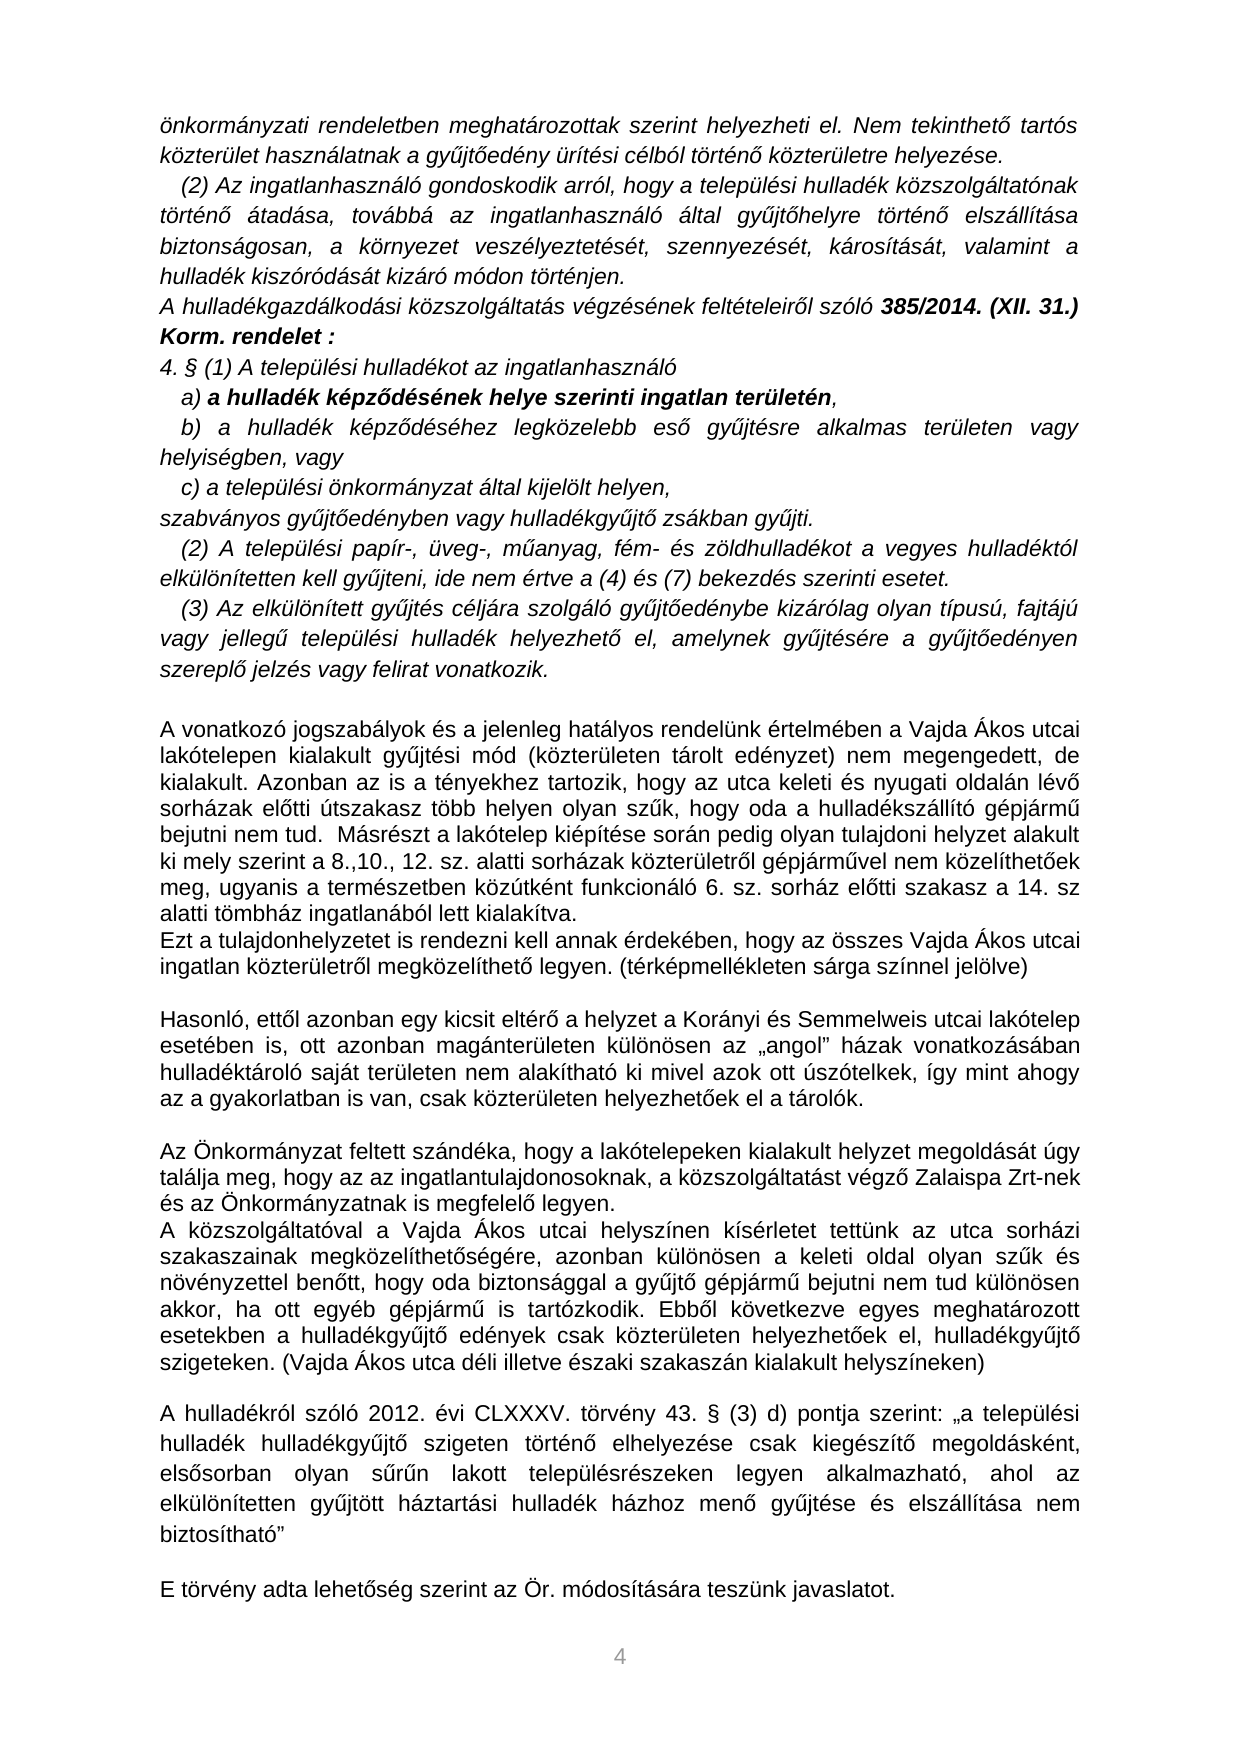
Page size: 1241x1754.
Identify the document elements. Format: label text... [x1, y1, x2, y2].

text A hulladékgazdálkodási közszolgáltatás végzésének feltételeiről szóló 385/2014. (XII. 31.) Korm. rendelet : [159, 293, 1081, 349]
text A vonatkozó jogszabályok és a jelenleg hatályos rendelünk értelmében a Vajda Ákos utcai lakótelepen kialakult gyűjtési mód (közterületen tárolt edényzet) nem megengedett, de kialakult. Azonban az is a tényekhez tartozik, hogy az utca keleti és nyugati oldalán lévő sorházak előtti útszakasz több helyen olyan szűk, hogy oda a hulladékszállító gépjármű bejutni nem tud. Másrészt a lakótelep kiépítése során pedig olyan tulajdoni helyzet alakult ki mely szerint a 8.,10., 12. sz. alatti sorházak közterületről gépjárművel nem közelíthetőek meg, ugyanis a természetben közútként funkcionáló 6. sz. sorház előtti szakasz a 14. sz alatti tömbház ingatlanából lett kialakítva. [159, 716, 1081, 927]
text (2) A települési papír-, üveg-, műanyag, fém- és zöldhulladékot a vegyes hulladéktól elkülönítetten kell gyűjteni, ide nem értve a (4) és (7) bekezdés szerinti esetet. [159, 535, 1081, 591]
text A hulladékról szóló 2012. évi CLXXXV. törvény 43. § (3) d) pontja szerint: „a települési hulladék hulladékgyűjtő szigeten történő elhelyezése csak kiegészítő megoldásként, elsősorban olyan sűrűn lakott településrészeken legyen alkalmazható, ahol az elkülönítetten gyűjtött háztartási hulladék házhoz menő gyűjtése és elszállítása nem biztosítható” [159, 1400, 1081, 1547]
text Az Önkormányzat feltett szándéka, hogy a lakótelepeken kialakult helyzet megoldását úgy találja meg, hogy az az ingatlantulajdonosoknak, a közszolgáltatást végző Zalaispa Zrt-nek és az Önkormányzatnak is megfelelő legyen. [159, 1138, 1081, 1217]
text 4. § (1) A települési hulladékot az ingatlanhasználó [159, 353, 1081, 380]
text Ezt a tulajdonhelyzetet is rendezni kell annak érdekében, hogy az összes Vajda Ákos utcai ingatlan közterületről megközelíthető legyen. (térképmellékleten sárga színnel jelölve) [159, 927, 1081, 979]
text c) a települési önkormányzat által kijelölt helyen, [159, 474, 1081, 501]
text b) a hulladék képződéséhez legközelebb eső gyűjtésre alkalmas területen vagy helyiségben, vagy [159, 414, 1081, 470]
text (3) Az elkülönített gyűjtés céljára szolgáló gyűjtőedénybe kizárólag olyan típusú, fajtájú vagy jellegű települési hulladék helyezhető el, amelynek gyűjtésére a gyűjtőedényen szereplő jelzés vagy felirat vonatkozik. [159, 595, 1081, 682]
text Hasonló, ettől azonban egy kicsit eltérő a helyzet a Korányi és Semmelweis utcai lakótelep esetében is, ott azonban magánterületen különösen az „angol” házak vonatkozásában hulladéktároló saját területen nem alakítható ki mivel azok ott úszótelkek, így mint ahogy az a gyakorlatban is van, csak közterületen helyezhetőek el a tárolók. [159, 1006, 1081, 1111]
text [159, 112, 1081, 168]
text szabványos gyűjtőedényben vagy hulladékgyűjtő zsákban gyűjti. [159, 504, 1081, 531]
text A közszolgáltatóval a Vajda Ákos utcai helyszínen kísérletet tettünk az utca sorházi szakaszainak megközelíthetőségére, azonban különösen a keleti oldal olyan szűk és növényzettel benőtt, hogy oda biztonsággal a gyűjtő gépjármű bejutni nem tud különösen akkor, ha ott egyéb gépjármű is tartózkodik. Ebből következve egyes meghatározott esetekben a hulladékgyűjtő edények csak közterületen helyezhetőek el, hulladékgyűjtő szigeteken. (Vajda Ákos utca déli illetve északi szakaszán kialakult helyszíneken) [159, 1217, 1081, 1375]
text a) a hulladék képződésének helye szerinti ingatlan területén, [159, 384, 1081, 410]
text E törvény adta lehetőség szerint az Ör. módosítására teszünk javaslatot. [159, 1576, 1081, 1602]
text (2) Az ingatlanhasználó gondoskodik arról, hogy a települési hulladék közszolgáltatónak történő átadása, továbbá az ingatlanhasználó által gyűjtőhelyre történő elszállítása biztonságosan, a környezet veszélyeztetését, szennyezését, károsítását, valamint a hulladék kiszóródását kizáró módon történjen. [159, 172, 1081, 289]
